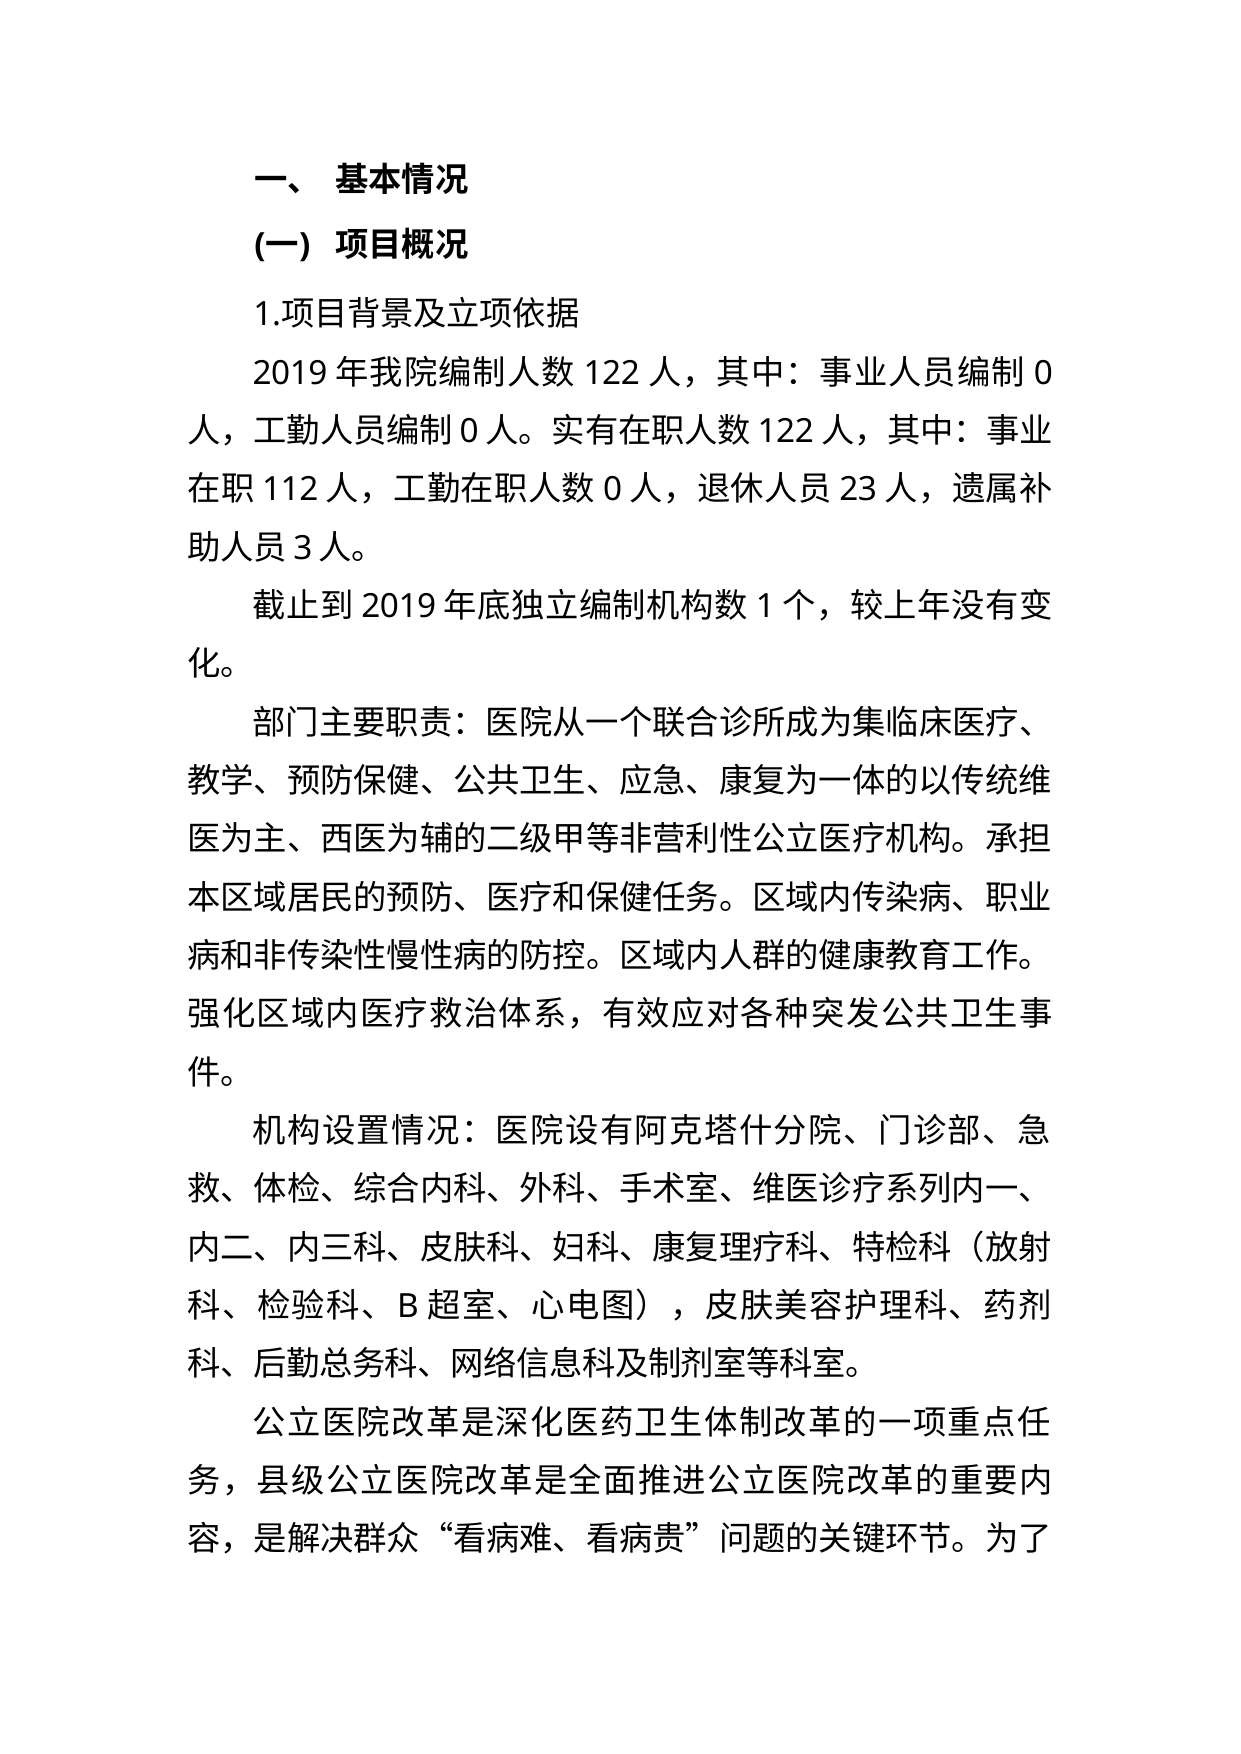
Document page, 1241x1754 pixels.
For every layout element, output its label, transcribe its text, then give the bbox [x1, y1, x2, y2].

text 项目概况 [187, 214, 1053, 267]
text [187, 1387, 1053, 1562]
text 截止到2019年底独立编制机构数1个，较上年没有变化。 [187, 571, 1053, 687]
text 2019年我院编制人数122人，其中：事业人员编制0人，工勤人员编制0人。实有在职人数122人，其中：事业在职112人，工勤在职人数0人，退休人员23人，遗属补助人员3人。 [187, 337, 1053, 571]
text 机构设置情况：医院设有阿克塔什分院、门诊部、急救、体检、综合内科、外科、手术室、维医诊疗系列内一、内二、内三科、皮肤科、妇科、康复理疗科、特检科（放射科、检验科、B超室、心电图），皮肤美容护理科、药剂科、后勤总务科、网络信息科及制剂室等科室。 [187, 1096, 1053, 1387]
list 基本情况 [254, 150, 1053, 202]
text 部门主要职责：医院从一个联合诊所成为集临床医疗、教学、预防保健、公共卫生、应急、康复为一体的以传统维医为主、西医为辅的二级甲等非营利性公立医疗机构。承担本区域居民的预防、医疗和保健任务。区域内传染病、职业病和非传染性慢性病的防控。区域内人群的健康教育工作。强化区域内医疗救治体系，有效应对各种突发公共卫生事件。 [187, 687, 1053, 1096]
text 1.项目背景及立项依据 [187, 279, 1053, 337]
